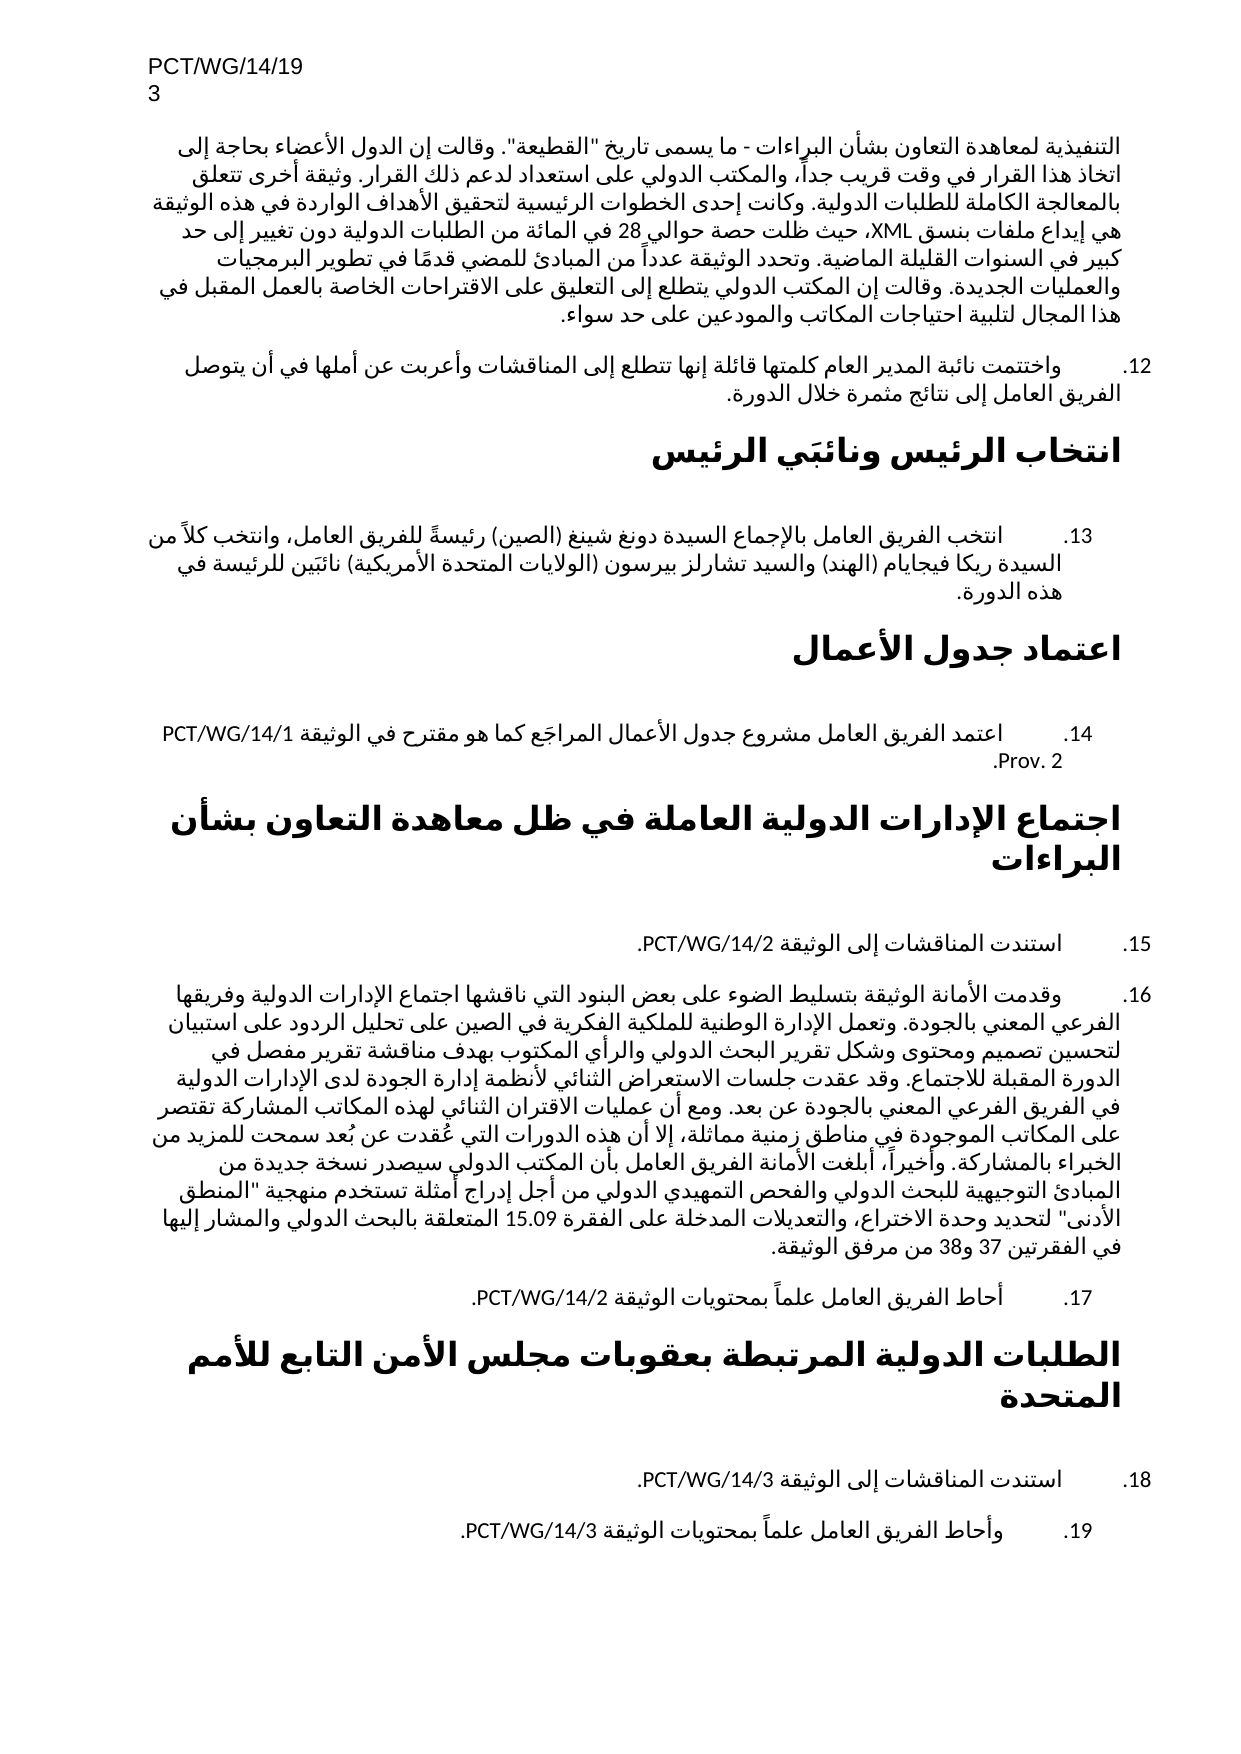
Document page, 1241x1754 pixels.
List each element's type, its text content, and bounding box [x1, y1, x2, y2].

text أحاط الفريق العامل علماً بمحتويات الوثيقة PCT/WG/14/2. [148, 1283, 1063, 1311]
subtitle اعتماد جدول الأعمال [148, 628, 1122, 669]
subtitle اجتماع الإدارات الدولية العاملة في ظل معاهدة التعاون بشأن البراءات [148, 798, 1122, 879]
subtitle انتخاب الرئيس ونائبَي الرئيس [148, 430, 1122, 471]
text اعتمد الفريق العامل مشروع جدول الأعمال المراجَع كما هو مقترح في الوثيقة PCT/WG/14/1 Prov. 2. [148, 719, 1063, 775]
text استندت المناقشات إلى الوثيقة PCT/WG/14/2. [148, 929, 1122, 957]
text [148, 132, 1122, 328]
text استندت المناقشات إلى الوثيقة PCT/WG/14/3. [148, 1466, 1122, 1493]
text انتخب الفريق العامل بالإجماع السيدة دونغ شينغ (الصين) رئيسةً للفريق العامل، وانتخب كلاً من السيدة ريكا فيجايام (الهند) والسيد تشارلز بيرسون (الولايات المتحدة الأمريكية) نائبَين للرئيسة في هذه الدورة. [148, 521, 1063, 605]
text وأحاط الفريق العامل علماً بمحتويات الوثيقة PCT/WG/14/3. [148, 1516, 1063, 1544]
text وقدمت الأمانة الوثيقة بتسليط الضوء على بعض البنود التي ناقشها اجتماع الإدارات الدولية وفريقها الفرعي المعني بالجودة. وتعمل الإدارة الوطنية للملكية الفكرية في الصين على تحليل الردود على استبيان لتحسين تصميم ومحتوى وشكل تقرير البحث الدولي والرأي المكتوب بهدف مناقشة تقرير مفصل في الدورة المقبلة للاجتماع. وقد عقدت جلسات الاستعراض الثنائي لأنظمة إدارة الجودة لدى الإدارات الدولية في الفريق الفرعي المعني بالجودة عن بعد. ومع أن عمليات الاقتران الثنائي لهذه المكاتب المشاركة تقتصر على المكاتب الموجودة في مناطق زمنية مماثلة، إلا أن هذه الدورات التي عُقدت عن بُعد سمحت للمزيد من الخبراء بالمشاركة. وأخيراً، أبلغت الأمانة الفريق العامل بأن المكتب الدولي سيصدر نسخة جديدة من المبادئ التوجيهية للبحث الدولي والفحص التمهيدي الدولي من أجل إدراج أمثلة تستخدم منهجية "المنطق الأدنى" لتحديد وحدة الاختراع، والتعديلات المدخلة على الفقرة 15.09 المتعلقة بالبحث الدولي والمشار إليها في الفقرتين 37 و38 من مرفق الوثيقة. [148, 980, 1122, 1260]
subtitle الطلبات الدولية المرتبطة بعقوبات مجلس الأمن التابع للأمم المتحدة [148, 1334, 1122, 1416]
text واختتمت نائبة المدير العام كلمتها قائلة إنها تتطلع إلى المناقشات وأعربت عن أملها في أن يتوصل الفريق العامل إلى نتائج مثمرة خلال الدورة. [148, 351, 1122, 407]
